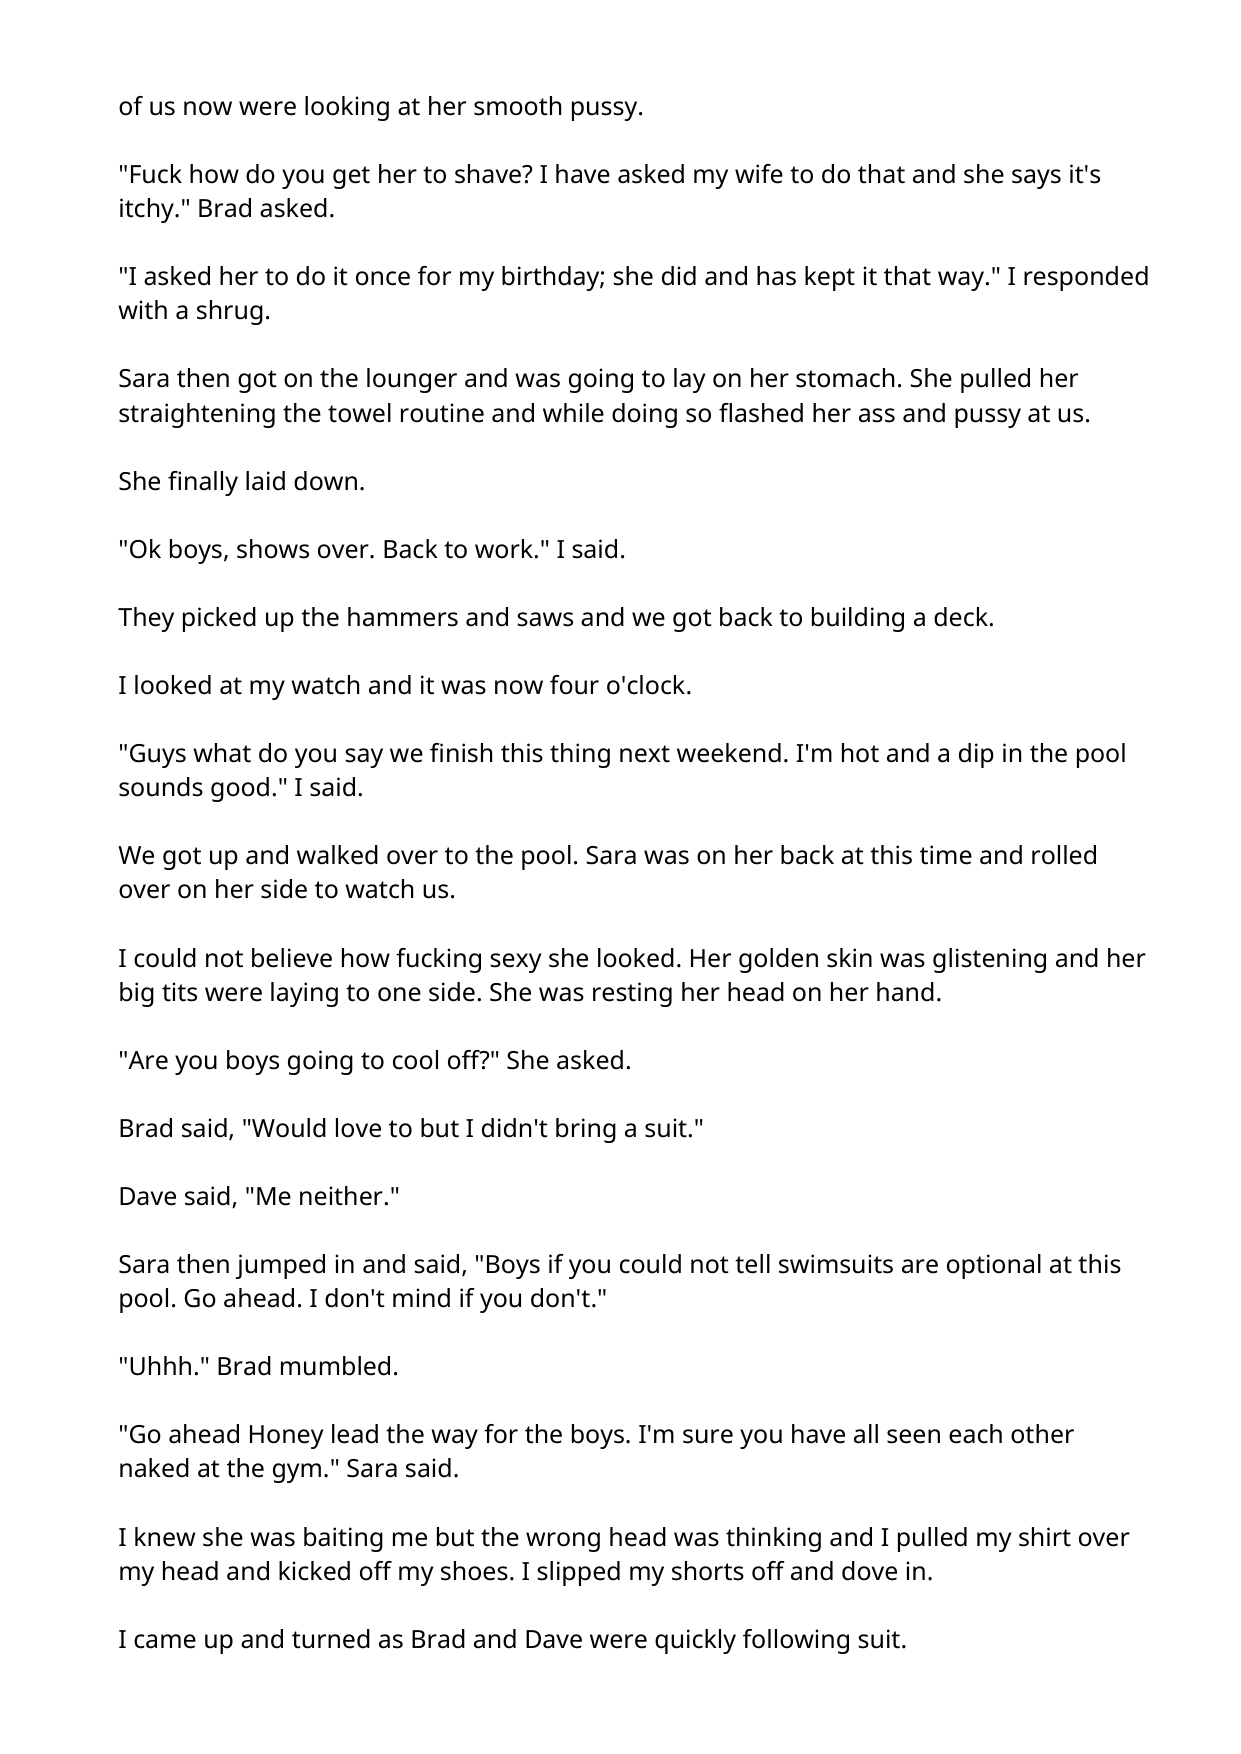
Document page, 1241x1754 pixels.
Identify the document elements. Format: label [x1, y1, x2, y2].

text [118, 89, 1152, 1656]
